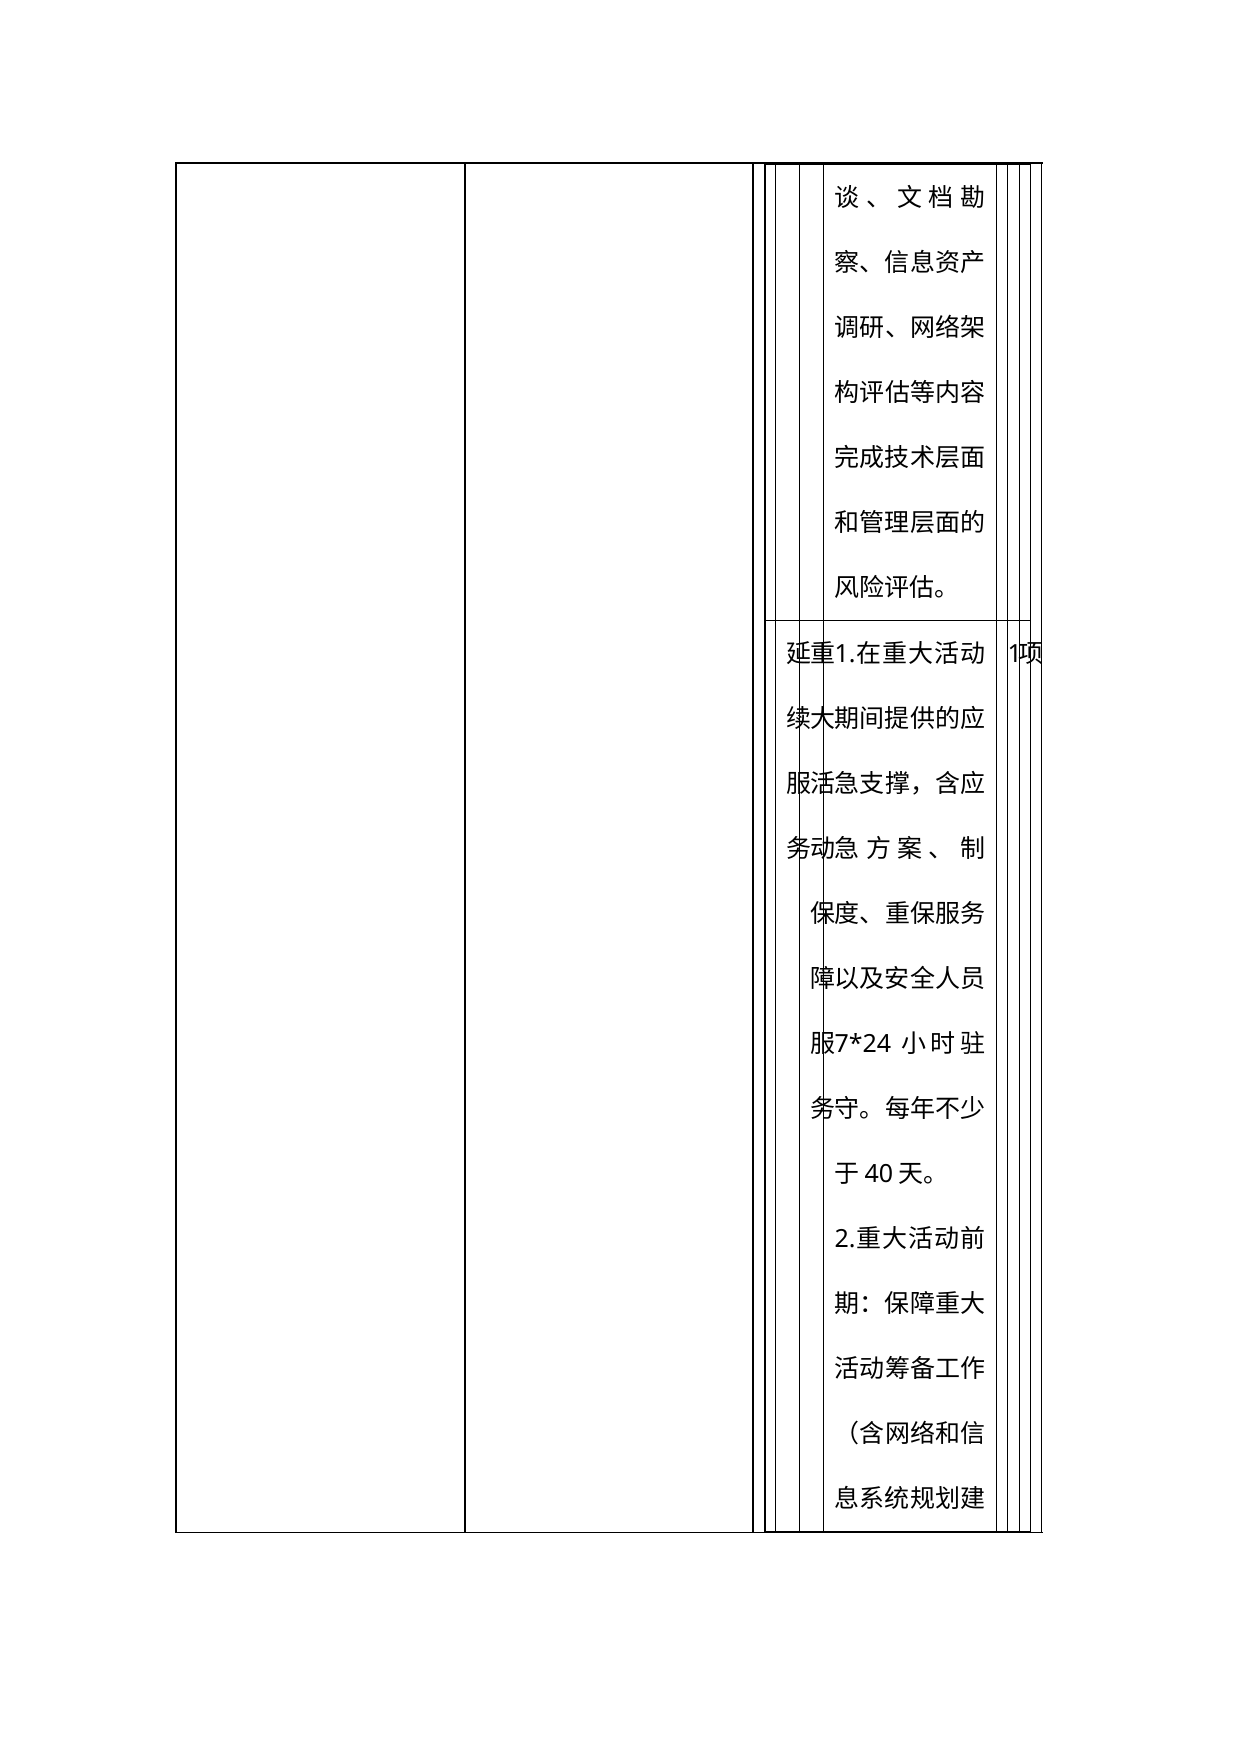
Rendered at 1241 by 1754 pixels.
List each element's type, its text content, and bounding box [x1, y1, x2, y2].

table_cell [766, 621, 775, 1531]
table_cell [177, 164, 464, 1532]
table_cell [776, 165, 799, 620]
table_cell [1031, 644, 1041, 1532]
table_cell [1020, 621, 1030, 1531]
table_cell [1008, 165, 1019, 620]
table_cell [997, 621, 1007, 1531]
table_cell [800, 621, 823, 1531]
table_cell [824, 165, 996, 620]
table_cell 1 [466, 164, 752, 1532]
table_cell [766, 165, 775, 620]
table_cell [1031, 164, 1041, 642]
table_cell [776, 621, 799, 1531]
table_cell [824, 621, 996, 1531]
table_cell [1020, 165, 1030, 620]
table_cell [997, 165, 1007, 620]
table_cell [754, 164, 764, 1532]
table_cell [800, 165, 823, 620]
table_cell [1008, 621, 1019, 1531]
